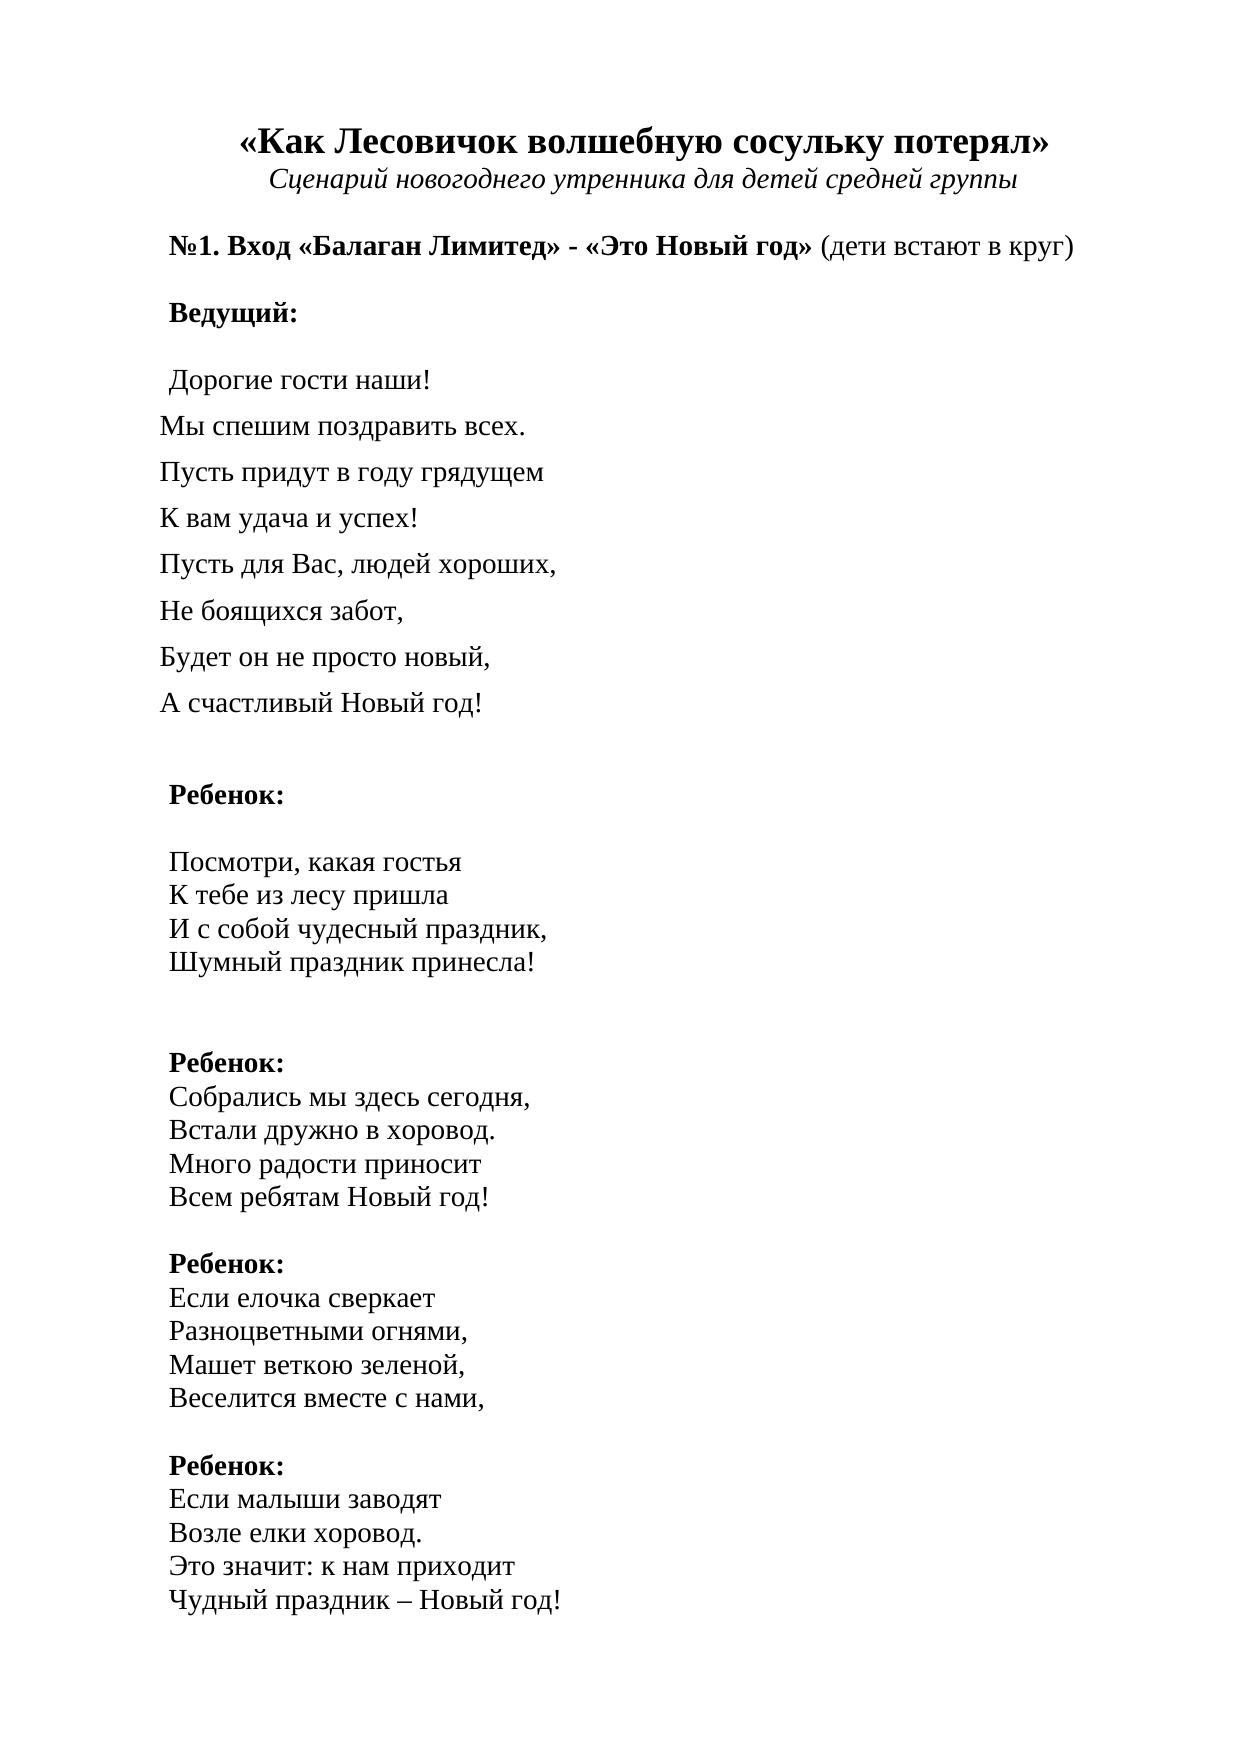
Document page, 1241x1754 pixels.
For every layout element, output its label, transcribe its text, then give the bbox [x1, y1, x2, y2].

text Веселится вместе с нами, [169, 1381, 1120, 1414]
text И с собой чудесный праздник, [169, 911, 1120, 944]
text №1. Вход «Балаган Лимитед» - «Это Новый год» (дети встают в круг) [169, 228, 1120, 262]
text К тебе из лесу пришла [169, 877, 1120, 911]
text Пусть для Вас, людей хороших, [94, 547, 1120, 580]
text Ребенок: [169, 1045, 1120, 1079]
text Чудный праздник – Новый год! [169, 1582, 1120, 1615]
text Всем ребятам Новый год! [169, 1179, 1120, 1213]
text Мы спешим поздравить всех. [94, 408, 1120, 442]
text Если елочка сверкает [169, 1280, 1120, 1313]
text Будет он не просто новый, [94, 639, 1120, 672]
text «Как Лесовичок волшебную сосульку потерял» [169, 118, 1120, 161]
text Разноцветными огнями, [169, 1313, 1120, 1347]
text К вам удача и успех! [94, 501, 1120, 534]
text Встали дружно в хоровод. [169, 1112, 1120, 1146]
text Возле елки хоровод. [169, 1515, 1120, 1548]
text Ребенок: [169, 777, 1120, 810]
text Посмотри, какая гостья [169, 844, 1120, 877]
text Пусть придут в году грядущем [94, 454, 1120, 488]
text Ребенок: [169, 1246, 1120, 1280]
text Шумный праздник принесла! [169, 944, 1120, 978]
text Ребенок: [169, 1448, 1120, 1481]
text Сценарий новогоднего утренника для детей средней группы [169, 161, 1120, 195]
text Ведущий: [169, 295, 1120, 329]
text Много радости приносит [169, 1146, 1120, 1179]
text Если малыши заводят [169, 1481, 1120, 1515]
text Дорогие гости наши! [169, 362, 1120, 396]
text Собрались мы здесь сегодня, [169, 1079, 1120, 1112]
text Не боящихся забот, [94, 593, 1120, 626]
text А счастливый Новый год! [94, 685, 1120, 718]
text Машет веткою зеленой, [169, 1347, 1120, 1381]
text Это значит: к нам приходит [169, 1548, 1120, 1582]
